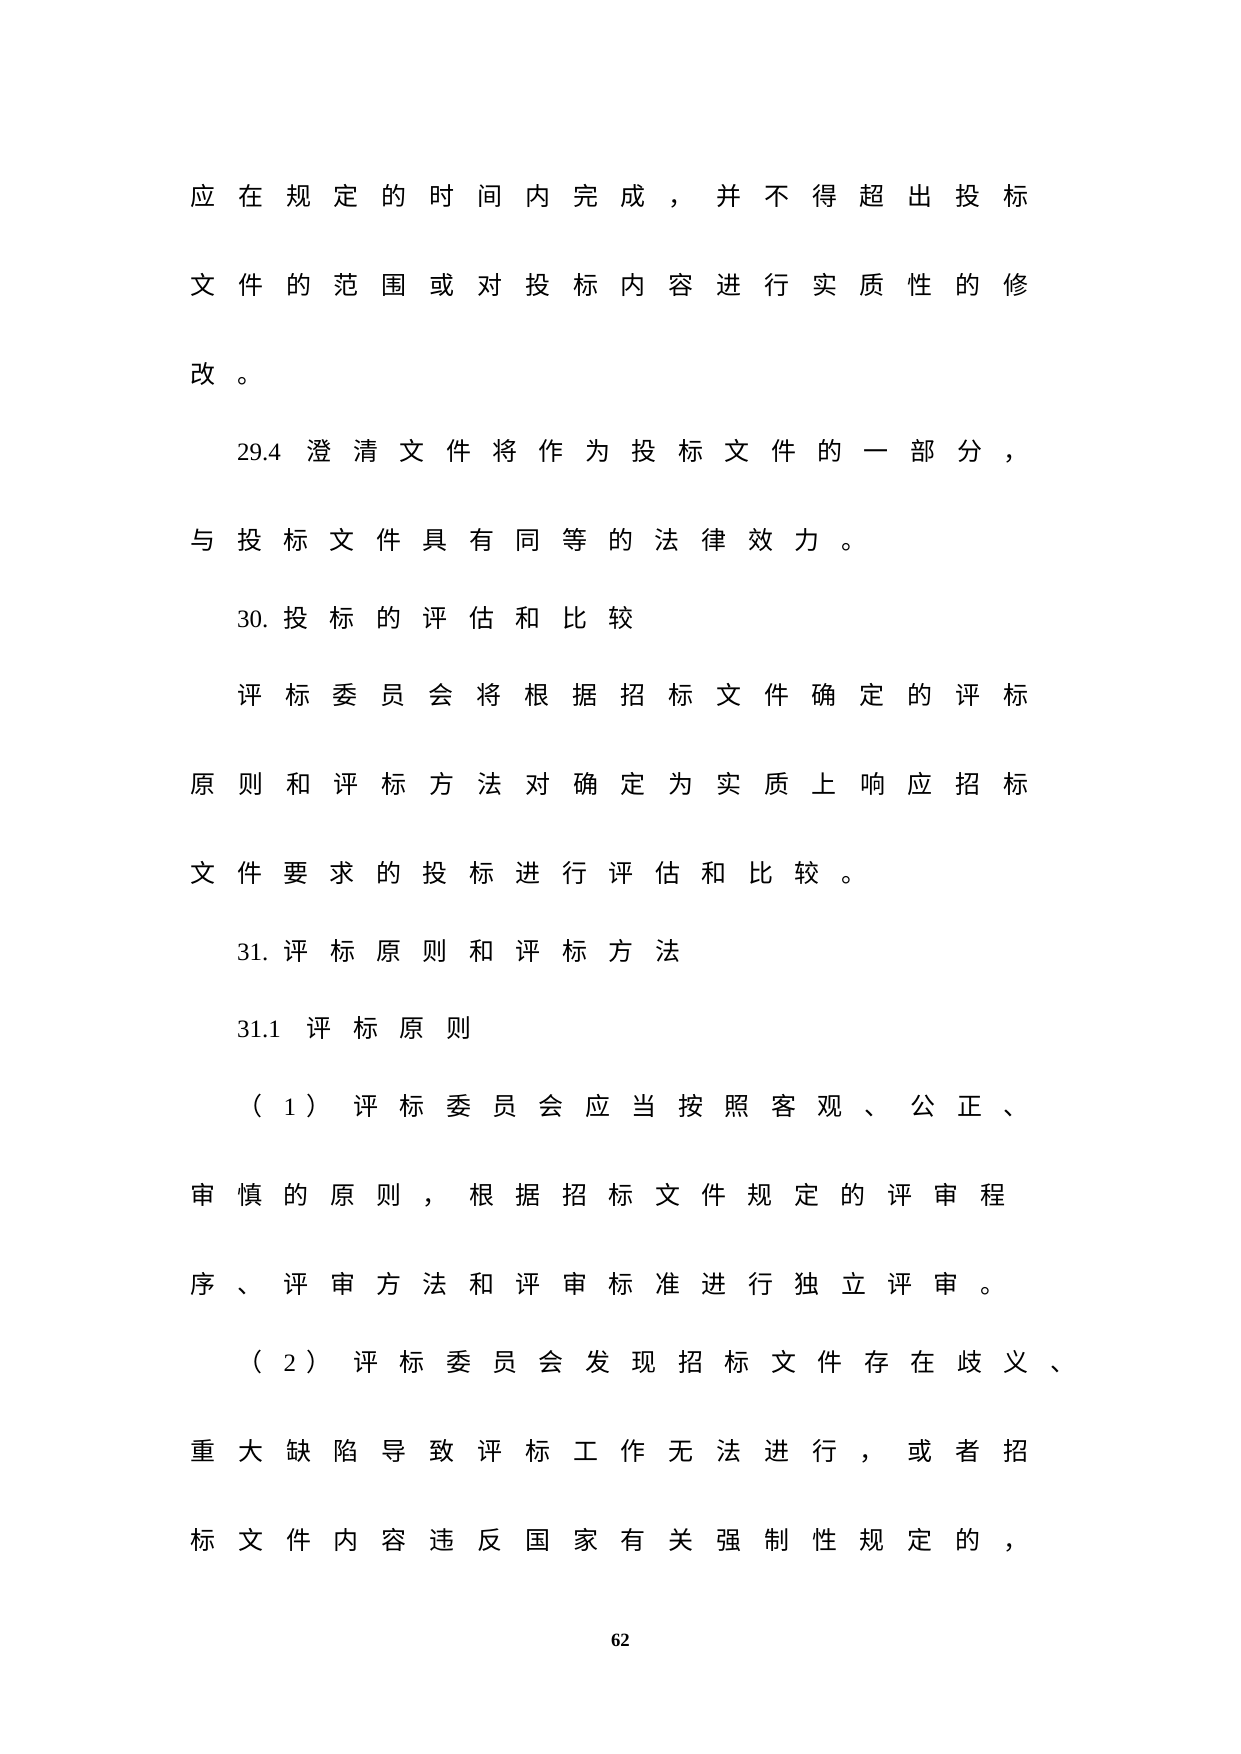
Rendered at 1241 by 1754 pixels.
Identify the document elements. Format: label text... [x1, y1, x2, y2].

text 31.1 评标原则 [190, 997, 1050, 1057]
text （1）评标委员会应当按照客观、公正、审慎的原则，根据招标文件规定的评审程序、评审方法和评审标准进行独立评审。 [190, 1075, 1050, 1312]
text 评标委员会将根据招标文件确定的评标原则和评标方法对确定为实质上响应招标文件要求的投标进行评估和比较。 [190, 664, 1050, 902]
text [190, 1330, 1050, 1568]
text 31. 评标原则和评标方法 [190, 920, 1050, 979]
text 29.4 澄清文件将作为投标文件的一部分，与投标文件具有同等的法律效力。 [190, 420, 1050, 568]
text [190, 164, 1050, 402]
text 30. 投标的评估和比较 [190, 587, 1050, 646]
